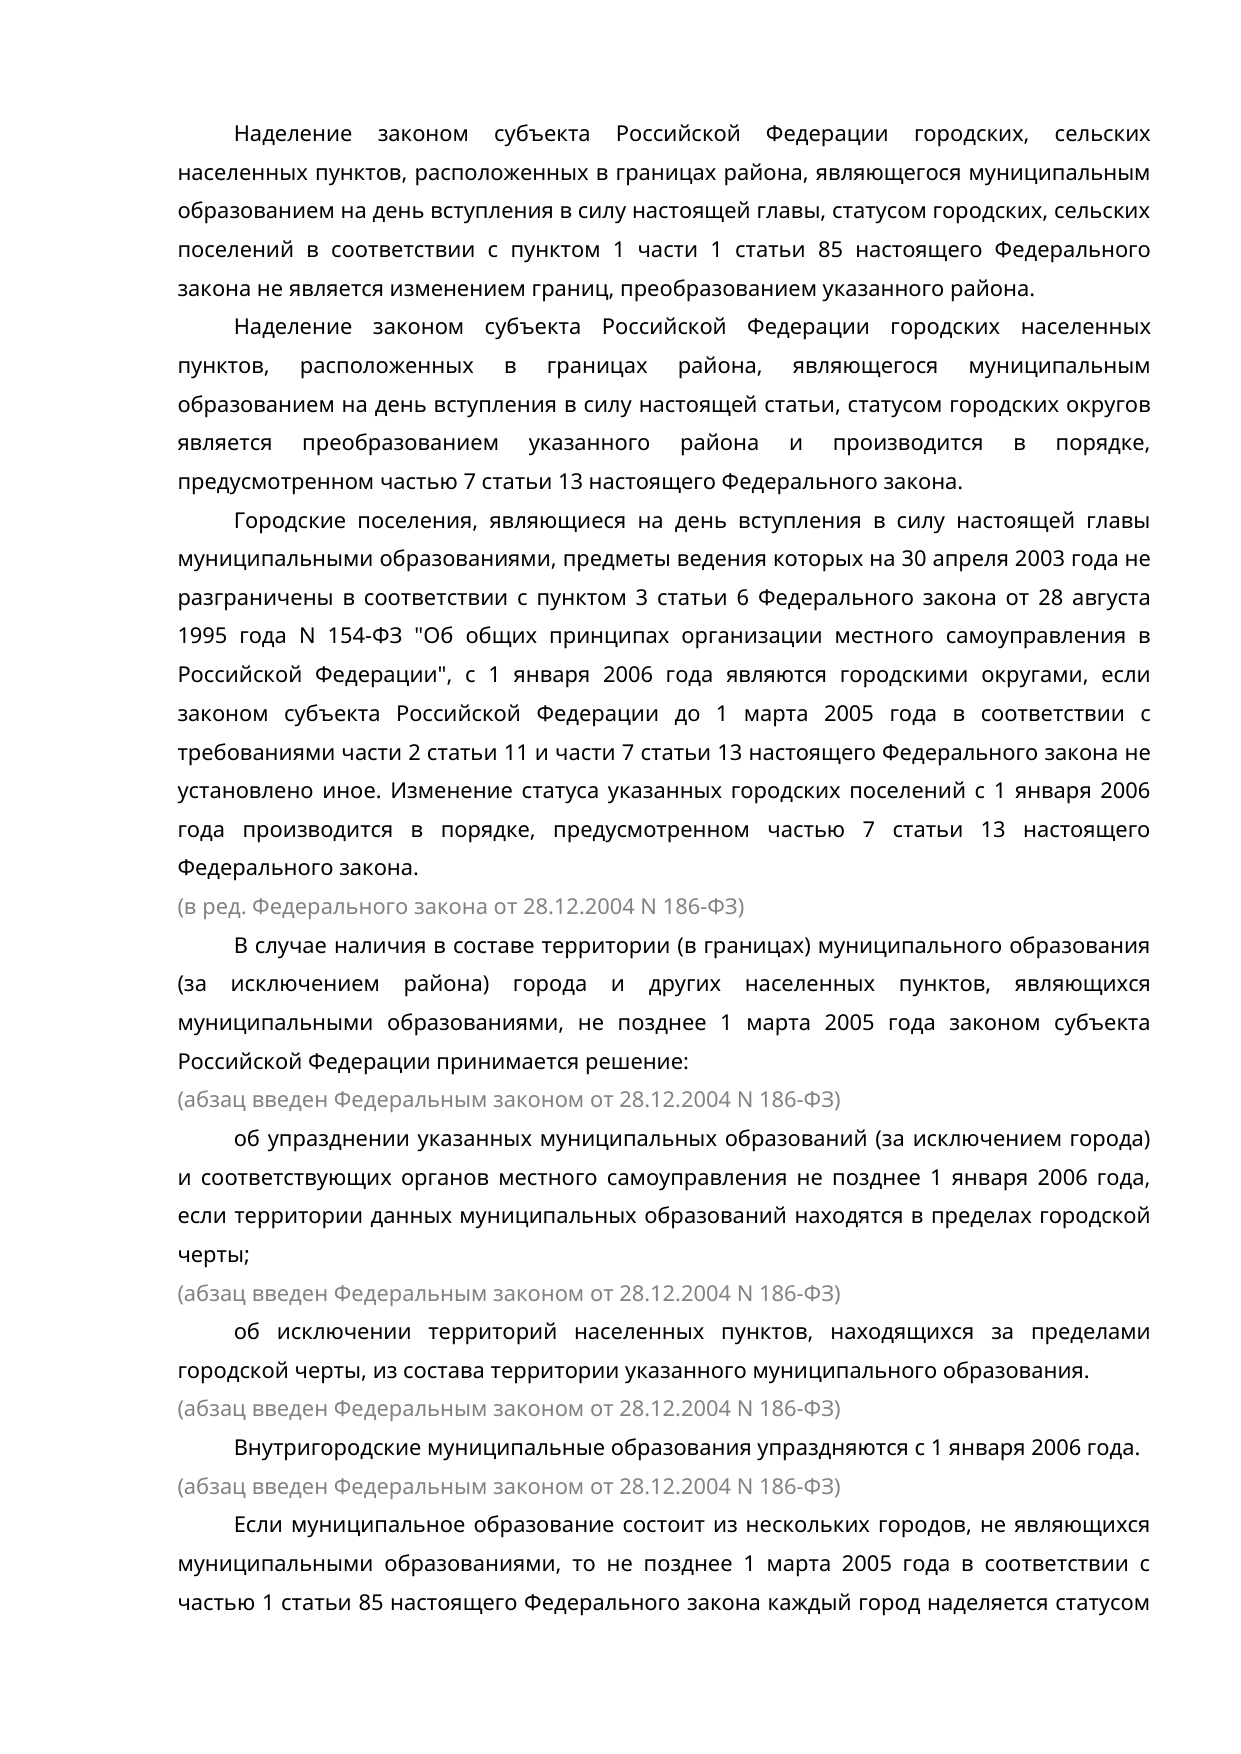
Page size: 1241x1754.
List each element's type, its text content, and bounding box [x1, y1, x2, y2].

text (в ред. Федерального закона от 28.12.2004 N 186-ФЗ) [177, 891, 1152, 921]
text Наделение законом субъекта Российской Федерации городских, сельских населенных пунктов, расположенных в границах района, являющегося муниципальным образованием на день вступления в силу настоящей главы, статусом городских, сельских поселений в соответствии с пунктом 1 части 1 статьи 85 настоящего Федерального закона не является изменением границ, преобразованием указанного района. [177, 118, 1152, 302]
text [177, 1509, 1152, 1616]
text об упразднении указанных муниципальных образований (за исключением города) и соответствующих органов местного самоуправления не позднее 1 января 2006 года, если территории данных муниципальных образований находятся в пределах городской черты; [177, 1123, 1152, 1269]
text Наделение законом субъекта Российской Федерации городских населенных пунктов, расположенных в границах района, являющегося муниципальным образованием на день вступления в силу настоящей статьи, статусом городских округов является преобразованием указанного района и производится в порядке, предусмотренном частью 7 статьи 13 настоящего Федерального закона. [177, 311, 1152, 496]
text (абзац введен Федеральным законом от 28.12.2004 N 186-ФЗ) [177, 1471, 1152, 1501]
text Внутригородские муниципальные образования упраздняются с 1 января 2006 года. [177, 1432, 1152, 1462]
text об исключении территорий населенных пунктов, находящихся за пределами городской черты, из состава территории указанного муниципального образования. [177, 1316, 1152, 1384]
text (абзац введен Федеральным законом от 28.12.2004 N 186-ФЗ) [177, 1277, 1152, 1307]
text Городские поселения, являющиеся на день вступления в силу настоящей главы муниципальными образованиями, предметы ведения которых на 30 апреля 2003 года не разграничены в соответствии с пунктом 3 статьи 6 Федерального закона от 28 августа 1995 года N 154-ФЗ "Об общих принципах организации местного самоуправления в Российской Федерации", с 1 января 2006 года являются городскими округами, если законом субъекта Российской Федерации до 1 марта 2005 года в соответствии с требованиями части 2 статьи 11 и части 7 статьи 13 настоящего Федерального закона не установлено иное. Изменение статуса указанных городских поселений с 1 января 2006 года производится в порядке, предусмотренном частью 7 статьи 13 настоящего Федерального закона. [177, 504, 1152, 882]
text В случае наличия в составе территории (в границах) муниципального образования (за исключением района) города и других населенных пунктов, являющихся муниципальными образованиями, не позднее 1 марта 2005 года законом субъекта Российской Федерации принимается решение: [177, 930, 1152, 1075]
text (абзац введен Федеральным законом от 28.12.2004 N 186-ФЗ) [177, 1084, 1152, 1114]
text (абзац введен Федеральным законом от 28.12.2004 N 186-ФЗ) [177, 1393, 1152, 1423]
